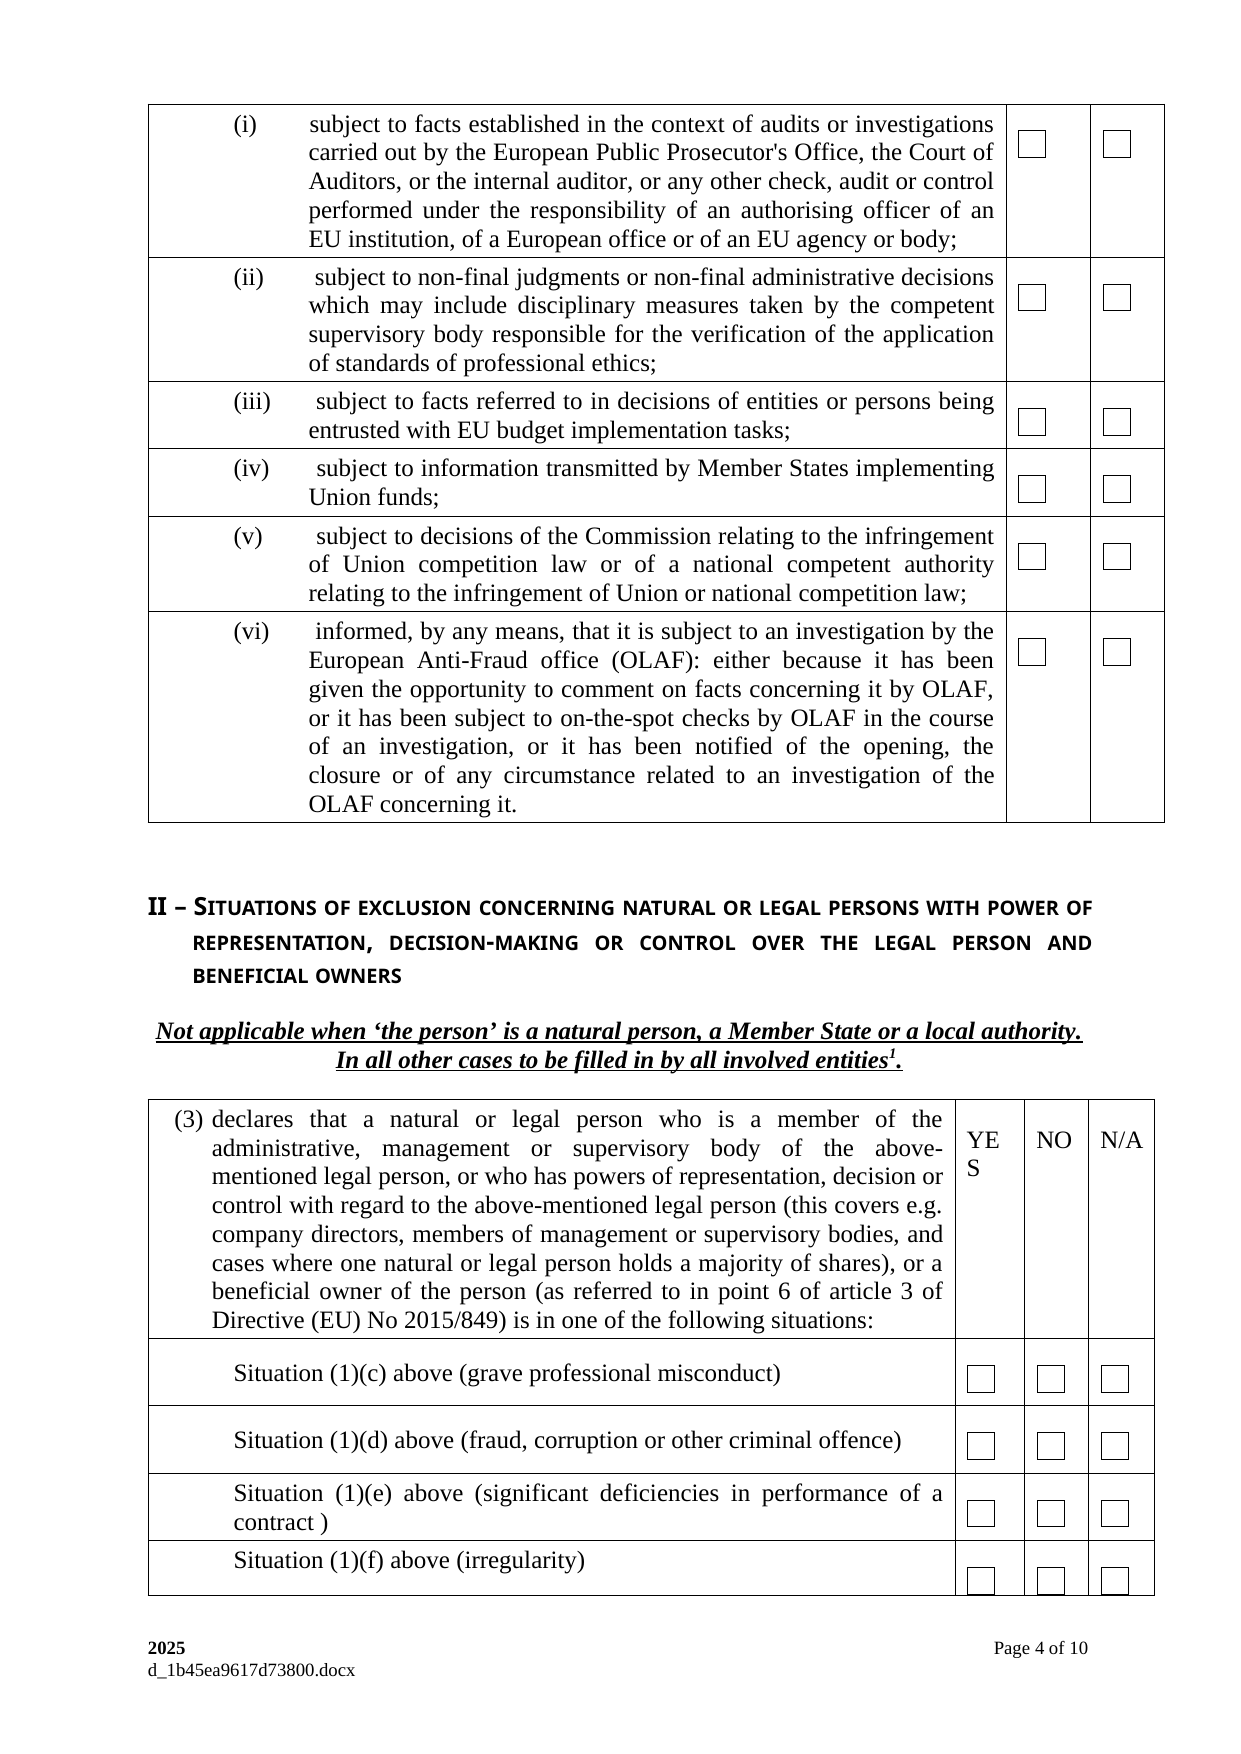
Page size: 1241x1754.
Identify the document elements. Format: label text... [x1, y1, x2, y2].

table_cell [1091, 517, 1164, 611]
table_cell [1089, 1541, 1154, 1595]
table_cell subject to information transmitted by Member States implementing Union funds; [149, 449, 1006, 516]
table_cell subject to decisions of the Commission relating to the infringement of Union competition law or of a national competent authority relating to the infringement of Union or national competition law; [149, 517, 1006, 611]
table_cell [1025, 1474, 1088, 1540]
table_cell [1025, 1406, 1088, 1473]
table_cell [1089, 1339, 1154, 1405]
table_cell [1007, 105, 1090, 257]
table_cell [1089, 1474, 1154, 1540]
table_cell [956, 1339, 1024, 1405]
table_cell subject to facts established in the context of audits or investigations carried out by the European Public Prosecutor's Office, the Court of Auditors, or the internal auditor, or any other check, audit or control performed under the responsibility of an authorising officer of an EU institution, of a European office or of an EU agency or body; [149, 105, 1006, 257]
table_cell [1007, 612, 1090, 822]
table_cell [1025, 1541, 1088, 1595]
table_cell [1007, 382, 1090, 448]
table_cell [1089, 1406, 1154, 1473]
table_cell [1091, 258, 1164, 381]
table_header N/A [1089, 1100, 1154, 1338]
table_cell [956, 1541, 1024, 1595]
table_cell [1007, 449, 1090, 516]
table_cell subject to non-final judgments or non-final administrative decisions which may include disciplinary measures taken by the competent supervisory body responsible for the verification of the application of standards of professional ethics; [149, 258, 1006, 381]
table_cell [1007, 517, 1090, 611]
table_cell [1007, 258, 1090, 381]
text Not applicable when ‘the person’ is a natural person, a Member State or a local authority. In all other cases to be filled in by all involved entities1. [148, 1016, 1093, 1074]
table_cell [1091, 449, 1164, 516]
title II – Situations of exclusion concerning natural or legal persons with power of representation, decision-making or control over the legal person and beneficial owners [148, 889, 1093, 991]
table_cell [956, 1474, 1024, 1540]
table_header NO [1025, 1100, 1088, 1338]
table_cell Situation (1)(d) above (fraud, corruption or other criminal offence) [149, 1406, 955, 1473]
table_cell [149, 1541, 955, 1595]
table_cell [1091, 612, 1164, 822]
table_cell informed, by any means, that it is subject to an investigation by the European Anti-Fraud office (OLAF): either because it has been given the opportunity to comment on facts concerning it by OLAF, or it has been subject to on-the-spot checks by OLAF in the course of an investigation, or it has been notified of the opening, the closure or of any circumstance related to an investigation of the OLAF concerning it. [149, 612, 1006, 822]
table_cell Situation (1)(c) above (grave professional misconduct) [149, 1339, 955, 1405]
table_cell [1091, 105, 1164, 257]
table_header declares that a natural or legal person who is a member of the administrative, management or supervisory body of the above-mentioned legal person, or who has powers of representation, decision or control with regard to the above-mentioned legal person (this covers e.g. company directors, members of management or supervisory bodies, and cases where one natural or legal person holds a majority of shares), or a beneficial owner of the person (as referred to in point 6 of article 3 of Directive (EU) No 2015/849) is in one of the following situations: [149, 1100, 955, 1338]
table_cell subject to facts referred to in decisions of entities or persons being entrusted with EU budget implementation tasks; [149, 382, 1006, 448]
table_cell [1025, 1339, 1088, 1405]
table_header YES [956, 1100, 1024, 1338]
table_cell [1091, 382, 1164, 448]
table_cell Situation (1)(e) above (significant deficiencies in performance of a contract ) [149, 1474, 955, 1540]
table_cell [956, 1406, 1024, 1473]
